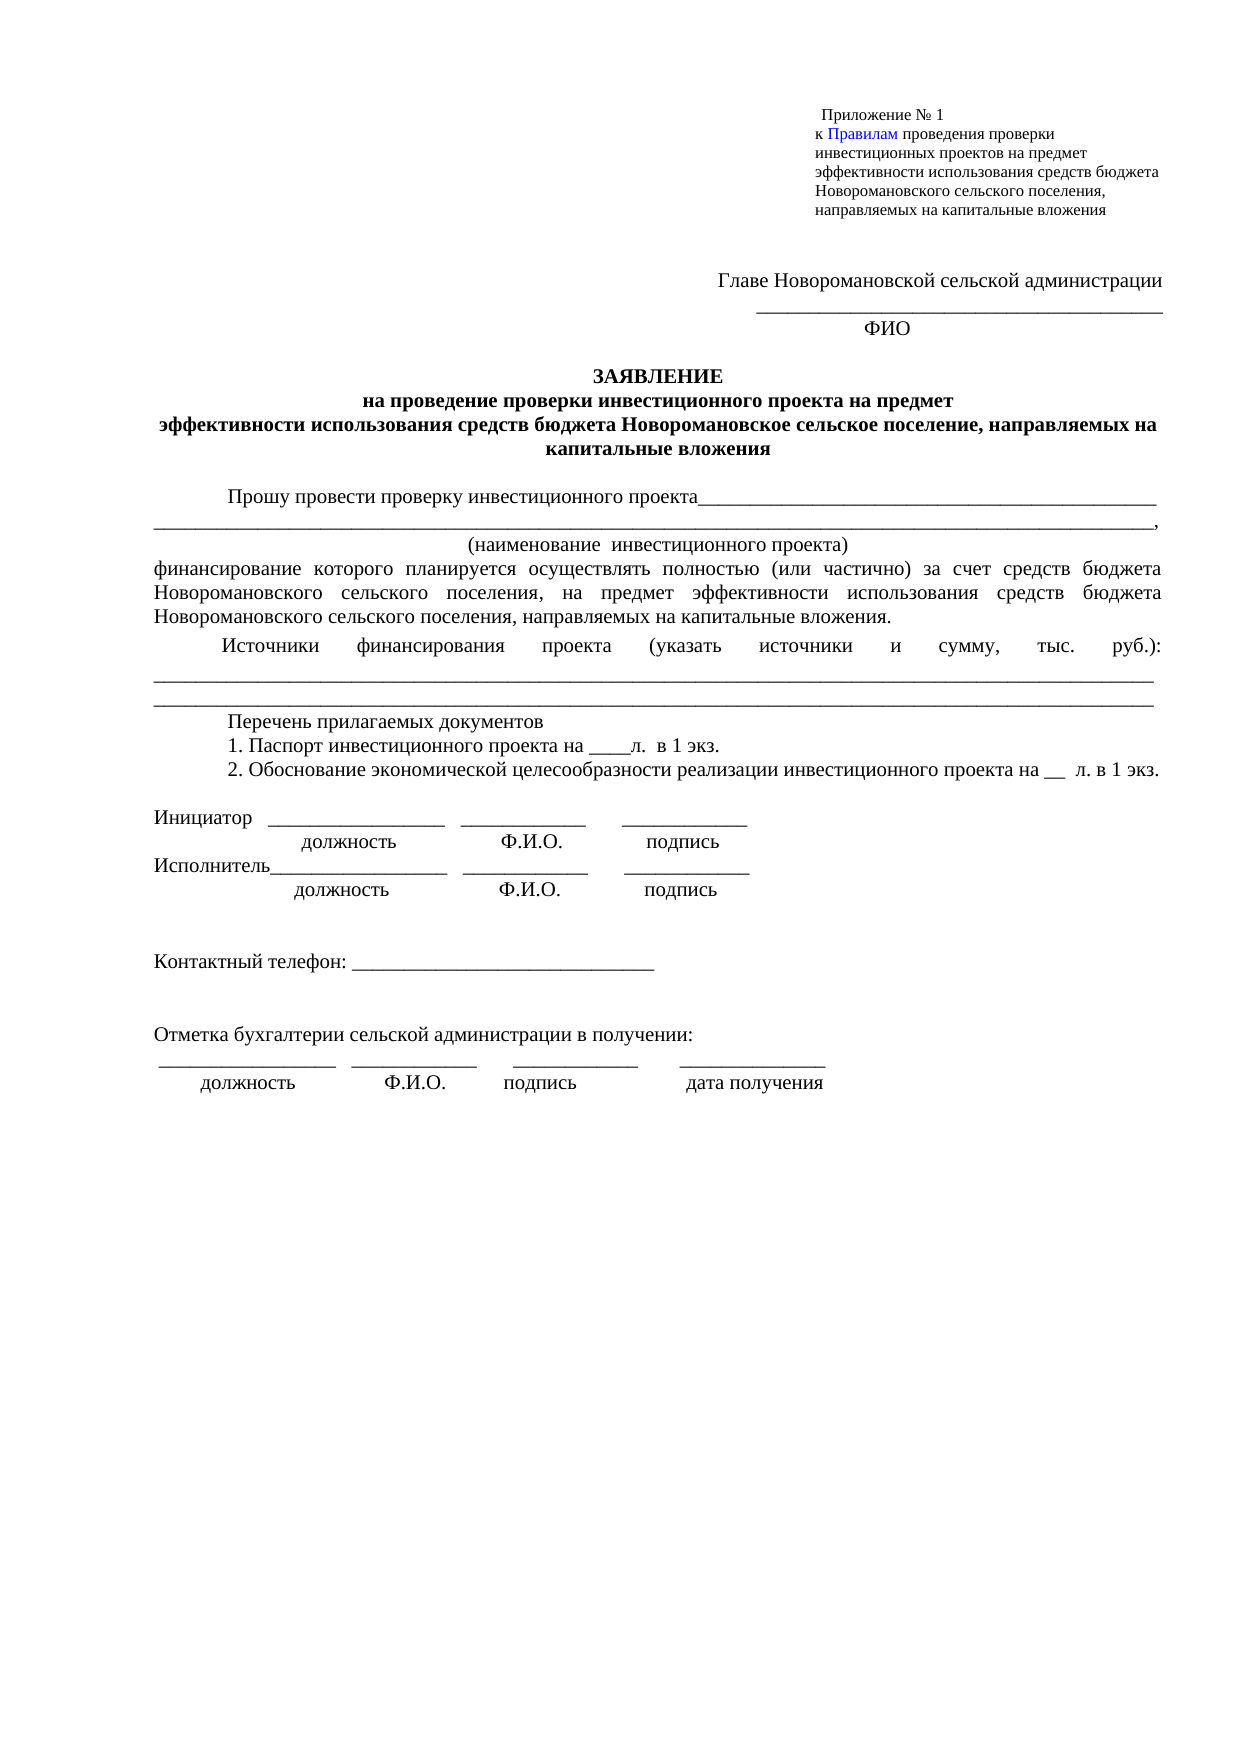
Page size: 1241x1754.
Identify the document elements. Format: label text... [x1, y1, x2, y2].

text должность Ф.И.О. подпись [153, 829, 1162, 853]
text Приложение № 1 [153, 104, 1162, 123]
text эффективности использования средств бюджета Новоромановское сельское поселение, направляемых на капитальные вложения [153, 412, 1162, 460]
text направляемых на капитальные вложения [153, 200, 1162, 219]
text эффективности использования средств бюджета [153, 162, 1162, 181]
text инвестиционных проектов на предмет [153, 143, 1162, 162]
text должность Ф.И.О. подпись дата получения [153, 1070, 1162, 1094]
text (наименование инвестиционного проекта) [153, 532, 1162, 556]
text ЗАЯВЛЕНИЕ [153, 364, 1162, 388]
text Инициатор _________________ ____________ ____________ [153, 805, 1162, 829]
text финансирование которого планируется осуществлять полностью (или частично) за счет средств бюджета Новоромановского сельского поселения, на предмет эффективности использования средств бюджета Новоромановского сельского поселения, направляемых на капитальные вложения. [153, 556, 1162, 628]
text 2. Обоснование экономической целесообразности реализации инвестиционного проекта на __ л. в 1 экз. [153, 757, 1162, 781]
text Контактный телефон: _____________________________ [153, 949, 1162, 973]
text Исполнитель_________________ ____________ ____________ [153, 853, 1162, 877]
text Отметка бухгалтерии сельской администрации в получении: [153, 1022, 1162, 1046]
text Прошу провести проверку инвестиционного проекта____________________________________________ [153, 484, 1162, 508]
text Источники финансирования проекта (указать источники и сумму, тыс. руб.): ________________________________________________________________________________________________ [153, 628, 1162, 685]
text 1. Паспорт инвестиционного проекта на ____л. в 1 экз. [153, 733, 1162, 757]
text ________________________________________________________________________________________________, [153, 508, 1162, 532]
text ________________________________________________________________________________________________ [153, 685, 1162, 709]
text _________________ ____________ ____________ ______________ [153, 1046, 1162, 1070]
text на проведение проверки инвестиционного проекта на предмет [153, 388, 1162, 412]
text _______________________________________ [153, 292, 1162, 316]
text Перечень прилагаемых документов [153, 709, 1162, 733]
text ФИО [153, 316, 1162, 340]
text должность Ф.И.О. подпись [153, 877, 1162, 901]
text к Правилам проведения проверки [153, 123, 1162, 143]
text Главе Новоромановской сельской администрации [153, 267, 1162, 292]
text Новоромановского сельского поселения, [153, 181, 1162, 200]
